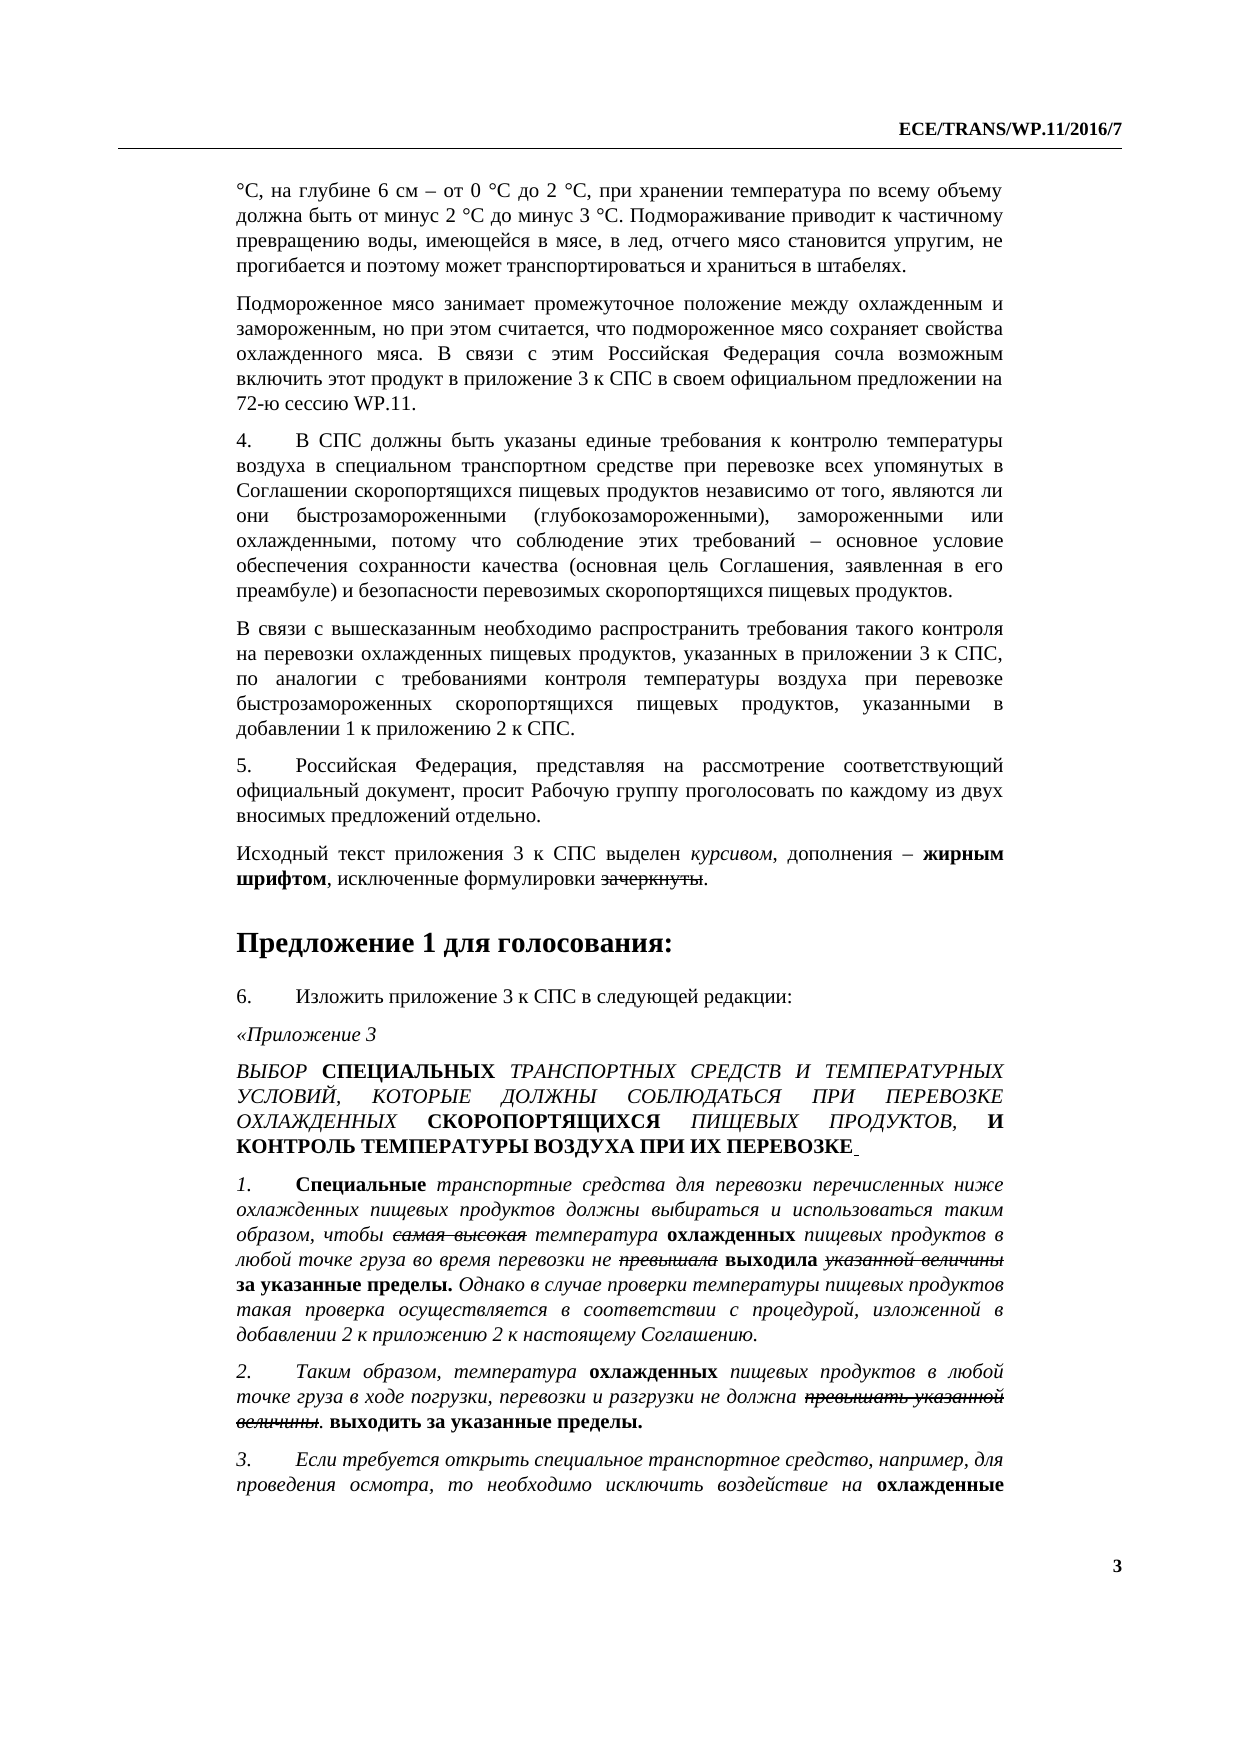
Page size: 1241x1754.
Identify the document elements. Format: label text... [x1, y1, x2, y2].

text «Приложение 3 [236, 1021, 1004, 1046]
text В связи с вышесказанным необходимо распространить требования такого контроля на перевозки охлажденных пищевых продуктов, указанных в приложении 3 к СПС, по аналогии с требованиями контроля температуры воздуха при перевозке быстрозамороженных скоропортящихся пищевых продуктов, указанными в добавлении 1 к приложению 2 к СПС. [236, 615, 1004, 740]
text Подмороженное мясо занимает промежуточное положение между охлажденным и замороженным, но при этом считается, что подмороженное мясо сохраняет свойства охлажденного мяса. В связи с этим Российская Федерация сочла возможным включить этот продукт в приложение 3 к СПС в своем официальном предложении на 72-ю сессию WP.11. [236, 290, 1004, 415]
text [236, 1446, 1004, 1496]
text 4. В СПС должны быть указаны единые требования к контролю температуры воздуха в специальном транспортном средстве при перевозке всех упомянутых в Соглашении скоропортящихся пищевых продуктов независимо от того, являются ли они быстрозамороженными (глубокозамороженными), замороженными или охлажденными, потому что соблюдение этих требований – основное условие обеспечения сохранности качества (основная цель Соглашения, заявленная в его преамбуле) и безопасности перевозимых скоропортящихся пищевых продуктов. [236, 427, 1004, 602]
text 1. Специальные транспортные средства для перевозки перечисленных ниже охлажденных пищевых продуктов должны выбираться и использоваться таким образом, чтобы самая высокая температура охлажденных пищевых продуктов в любой точке груза во время перевозки не превышала выходила указанной величины за указанные пределы. Однако в случае проверки температуры пищевых продуктов такая проверка осуществляется в соответствии с процедурой, изложенной в добавлении 2 к приложению 2 к настоящему Соглашению. [236, 1171, 1004, 1346]
text 5. Российская Федерация, представляя на рассмотрение соответствующий официальный документ, просит Рабочую группу проголосовать по каждому из двух вносимых предложений отдельно. [236, 752, 1004, 827]
text 6. Изложить приложение 3 к СПС в следующей редакции: [236, 983, 1004, 1008]
text Исходный текст приложения 3 к СПС выделен курсивом, дополнения – жирным шрифтом, исключенные формулировки зачеркнуты. [236, 840, 1004, 890]
text ВЫБОР СПЕЦИАЛЬНЫХ ТРАНСПОРТНЫХ СРЕДСТВ И ТЕМПЕРАТУРНЫХ УСЛОВИЙ, КОТОРЫЕ ДОЛЖНЫ СОБЛЮДАТЬСЯ ПРИ ПЕРЕВОЗКЕ ОХЛАЖДЕННЫХ СКОРОПОРТЯЩИХСЯ ПИЩЕВЫХ ПРОДУКТОВ, И КОНТРОЛЬ ТЕМПЕРАТУРЫ ВОЗДУХА ПРИ ИХ ПЕРЕВОЗКЕ [236, 1058, 1004, 1158]
text Предложение 1 для голосования: [118, 927, 1004, 958]
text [236, 177, 1004, 277]
text 2. Таким образом, температура охлажденных пищевых продуктов в любой точке груза в ходе погрузки, перевозки и разгрузки не должна превышать указанной величины. выходить за указанные пределы. [236, 1358, 1004, 1433]
